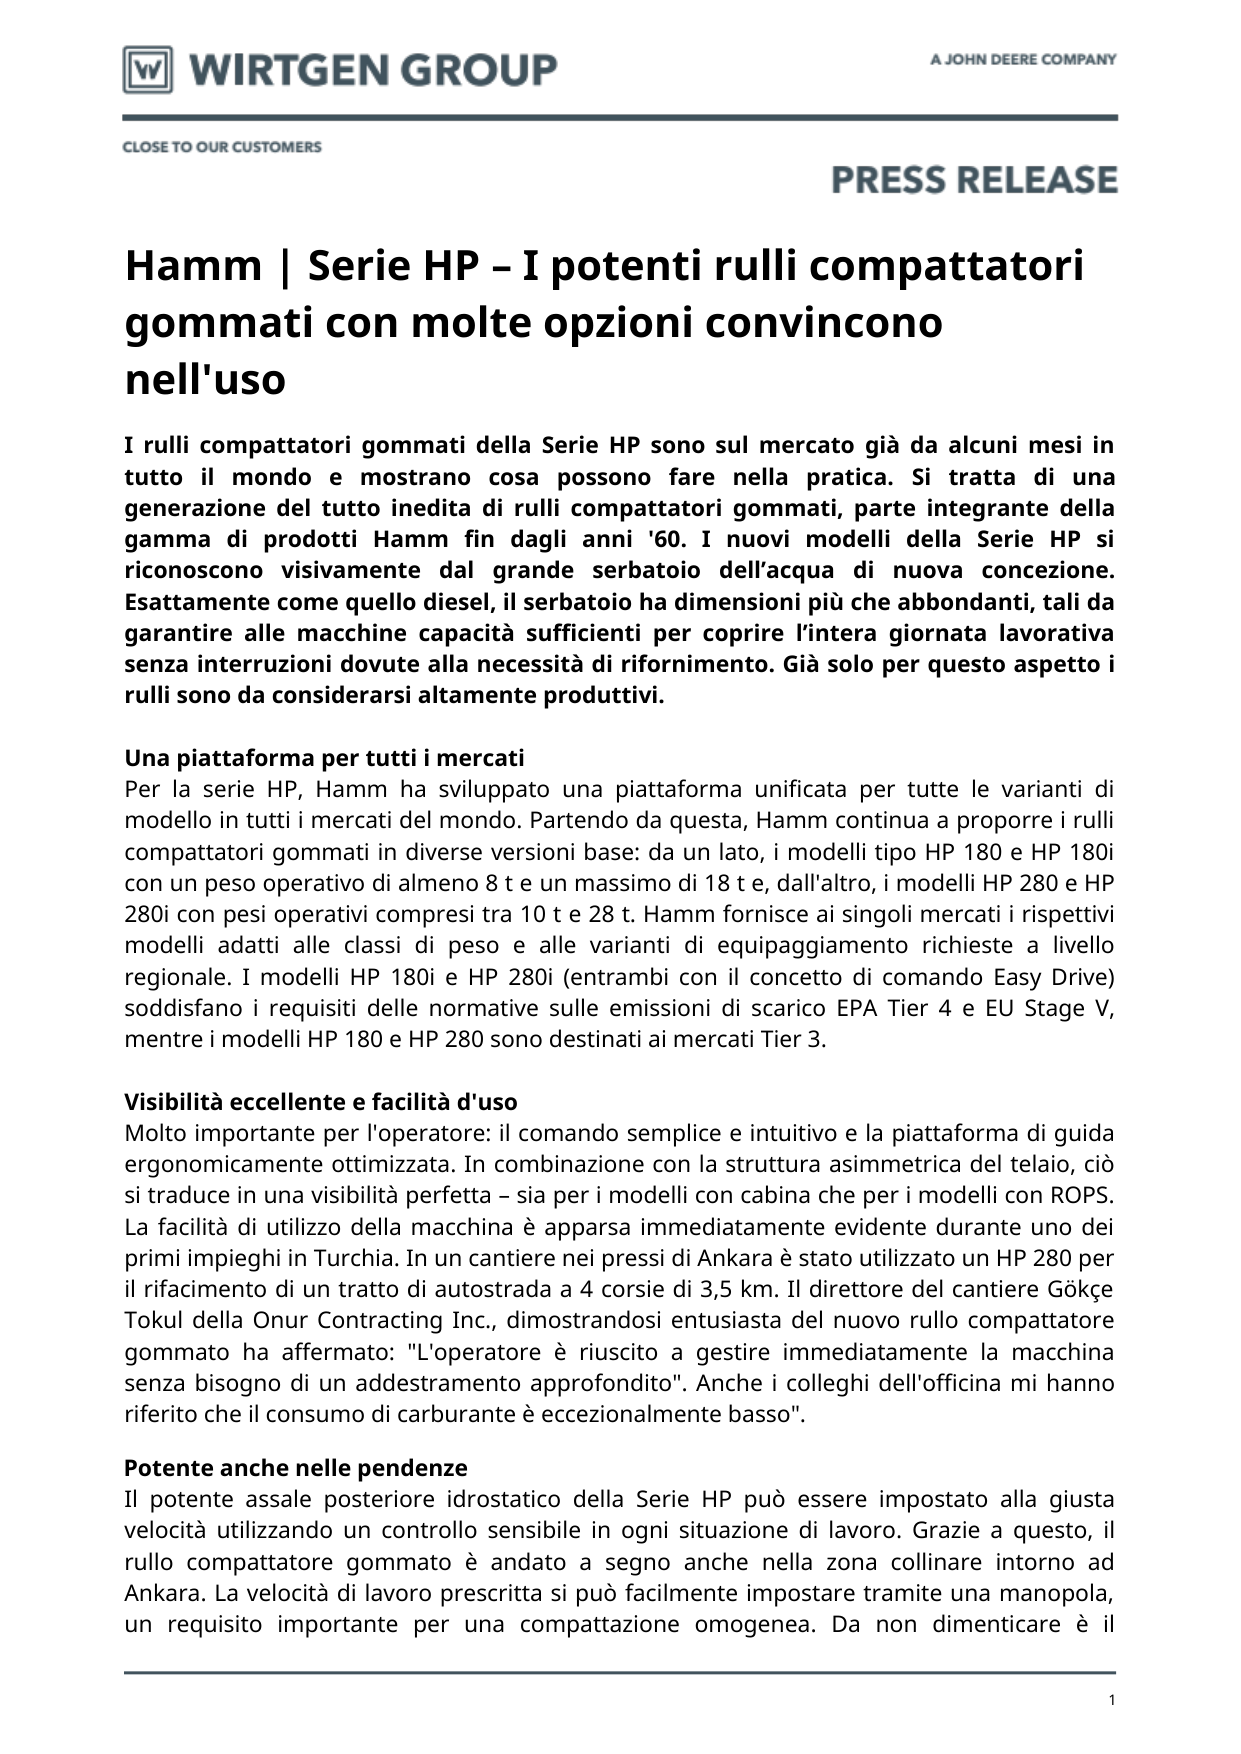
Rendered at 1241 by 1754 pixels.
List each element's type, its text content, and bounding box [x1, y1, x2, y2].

text Hamm | Serie HP – I potenti rulli compattatori gommati con molte opzioni convincono nell'uso [124, 236, 1116, 429]
text Visibilità eccellente e facilità d'uso [124, 1086, 1116, 1117]
text Molto importante per l'operatore: il comando semplice e intuitivo e la piattaforma di guida ergonomicamente ottimizzata. In combinazione con la struttura asimmetrica del telaio, ciò si traduce in una visibilità perfetta – sia per i modelli con cabina che per i modelli con ROPS. La facilità di utilizzo della macchina è apparsa immediatamente evidente durante uno dei primi impieghi in Turchia. In un cantiere nei pressi di Ankara è stato utilizzato un HP 280 per il rifacimento di un tratto di autostrada a 4 corsie di 3,5 km. Il direttore del cantiere Gökçe Tokul della Onur Contracting Inc., dimostrandosi entusiasta del nuovo rullo compattatore gommato ha affermato: "L'operatore è riuscito a gestire immediatamente la macchina senza bisogno di un addestramento approfondito". Anche i colleghi dell'officina mi hanno riferito che il consumo di carburante è eccezionalmente basso". [124, 1117, 1116, 1429]
text I rulli compattatori gommati della Serie HP sono sul mercato già da alcuni mesi in tutto il mondo e mostrano cosa possono fare nella pratica. Si tratta di una generazione del tutto inedita di rulli compattatori gommati, parte integrante della gamma di prodotti Hamm fin dagli anni '60. I nuovi modelli della Serie HP si riconoscono visivamente dal grande serbatoio dell’acqua di nuova concezione. Esattamente come quello diesel, il serbatoio ha dimensioni più che abbondanti, tali da garantire alle macchine capacità sufficienti per coprire l’intera giornata lavorativa senza interruzioni dovute alla necessità di rifornimento. Già solo per questo aspetto i rulli sono da considerarsi altamente produttivi. [124, 429, 1116, 711]
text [124, 1483, 1116, 1639]
text Potente anche nelle pendenze [123, 1452, 1116, 1483]
text Per la serie HP, Hamm ha sviluppato una piattaforma unificata per tutte le varianti di modello in tutti i mercati del mondo. Partendo da questa, Hamm continua a proporre i rulli compattatori gommati in diverse versioni base: da un lato, i modelli tipo HP 180 e HP 180i con un peso operativo di almeno 8 t e ​​un massimo di 18 t e, dall'altro, i modelli HP 280 e HP 280i con pesi operativi compresi tra 10 t e 28 t. Hamm fornisce ai singoli mercati i rispettivi modelli adatti alle classi di peso e alle varianti di equipaggiamento richieste a livello regionale. I modelli HP 180i e HP 280i (entrambi con il concetto di comando Easy Drive) soddisfano i requisiti delle normative sulle emissioni di scarico EPA Tier 4 e EU Stage V, mentre i modelli HP 180 e HP 280 sono destinati ai mercati Tier 3. [124, 773, 1116, 1054]
text Una piattaforma per tutti i mercati [124, 742, 1116, 773]
